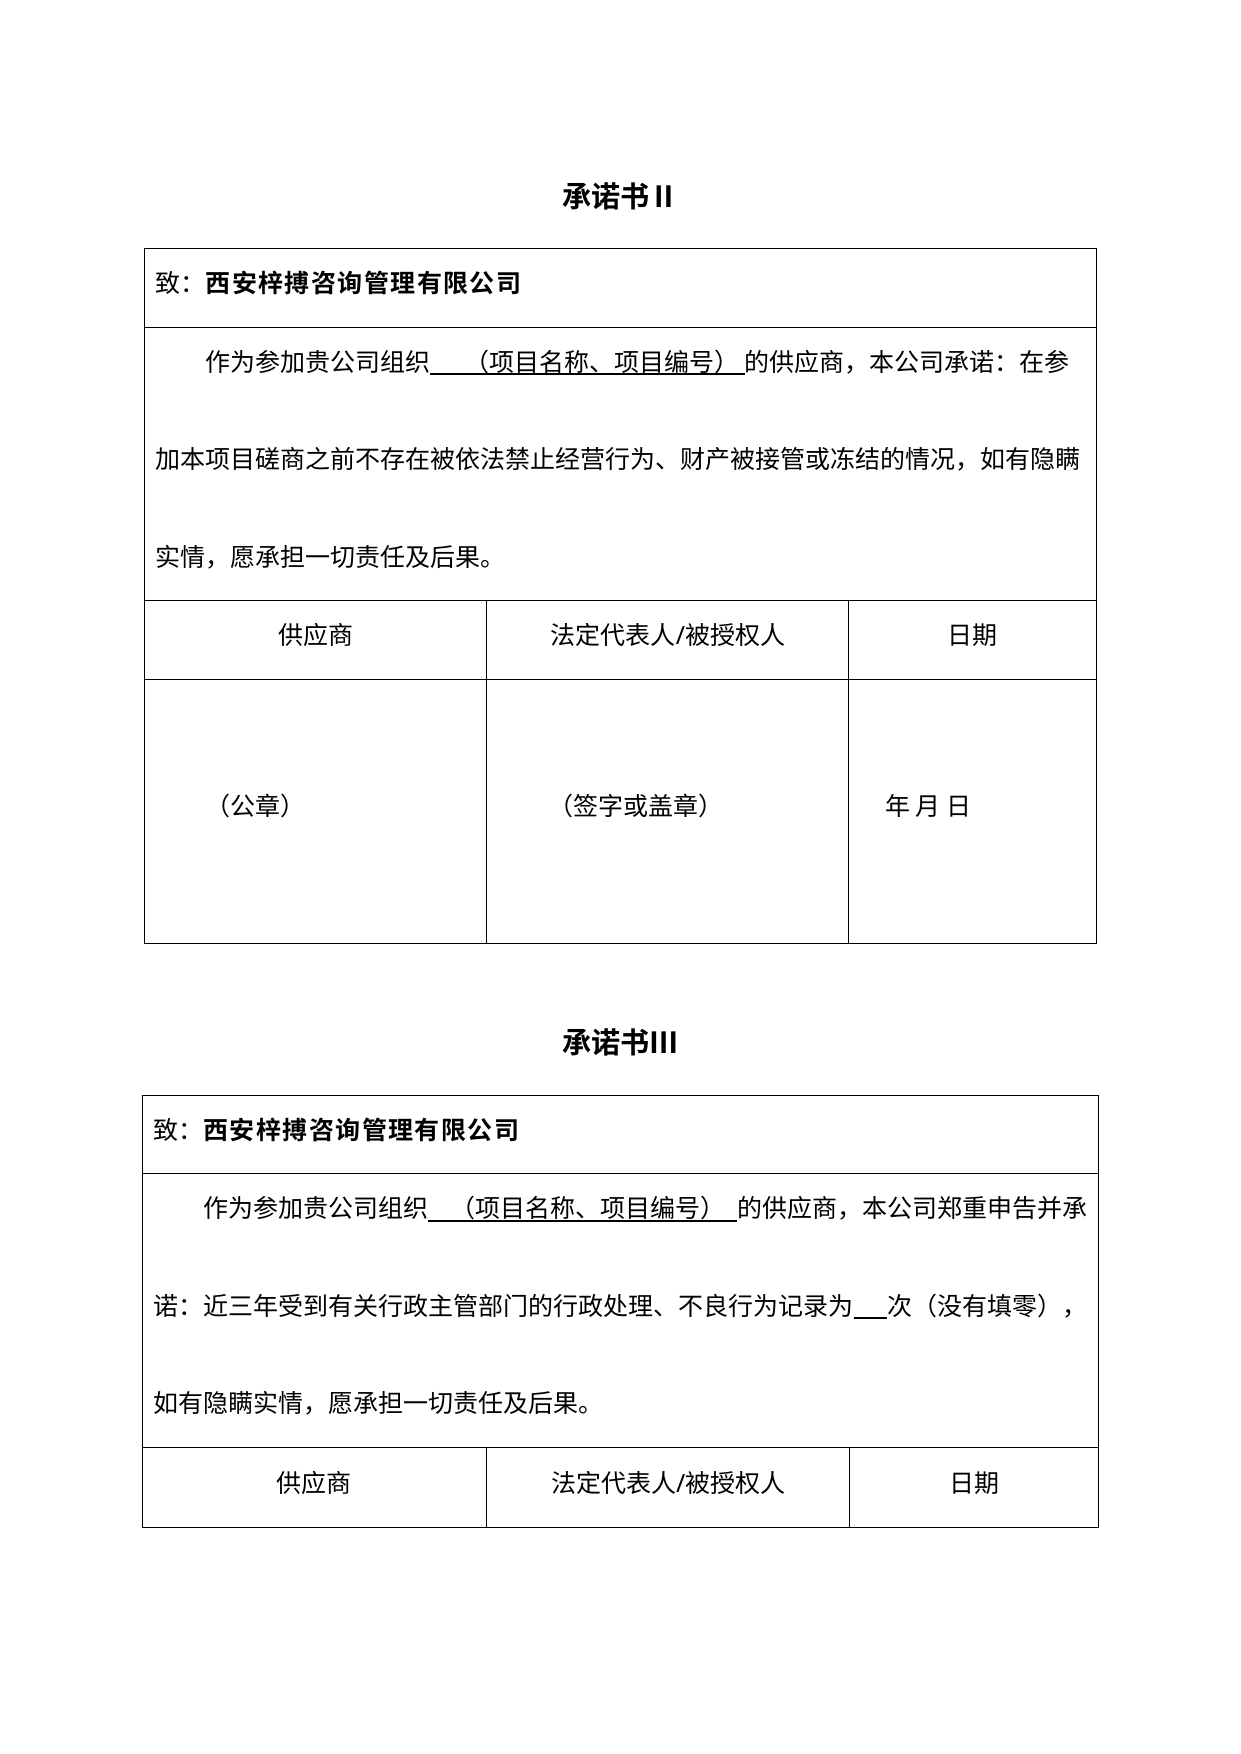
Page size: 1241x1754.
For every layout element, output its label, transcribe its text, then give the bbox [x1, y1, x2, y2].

table_header 致：西安梓搏咨询管理有限公司 [145, 249, 1096, 327]
table_cell 法定代表人/被授权人 [487, 1448, 849, 1527]
table_cell 法定代表人/被授权人 [487, 601, 848, 679]
table_cell 作为参加贵公司组织 （项目名称、项目编号） 的供应商，本公司郑重申告并承诺：近三年受到有关行政主管部门的行政处理、不良行为记录为 次（没有填零），如有隐瞒实情，愿承担一切责任及后果。 [143, 1174, 1098, 1447]
table_cell 日期 [850, 1448, 1098, 1527]
text 承诺书Ⅲ [187, 1009, 1053, 1074]
table_header 致：西安梓搏咨询管理有限公司 [143, 1096, 1098, 1173]
table_cell （公章） [145, 680, 486, 943]
table_cell 作为参加贵公司组织 （项目名称、项目编号） 的供应商，本公司承诺：在参加本项目磋商之前不存在被依法禁止经营行为、财产被接管或冻结的情况，如有隐瞒实情，愿承担一切责任及后果。 [145, 328, 1096, 600]
table_cell 年 月 日 [849, 680, 1096, 943]
table_cell 日期 [849, 601, 1096, 679]
table_cell 供应商 [143, 1448, 486, 1527]
table_cell （签字或盖章） [487, 680, 848, 943]
table_cell 供应商 [145, 601, 486, 679]
text 承诺书Ⅱ [187, 162, 1053, 227]
